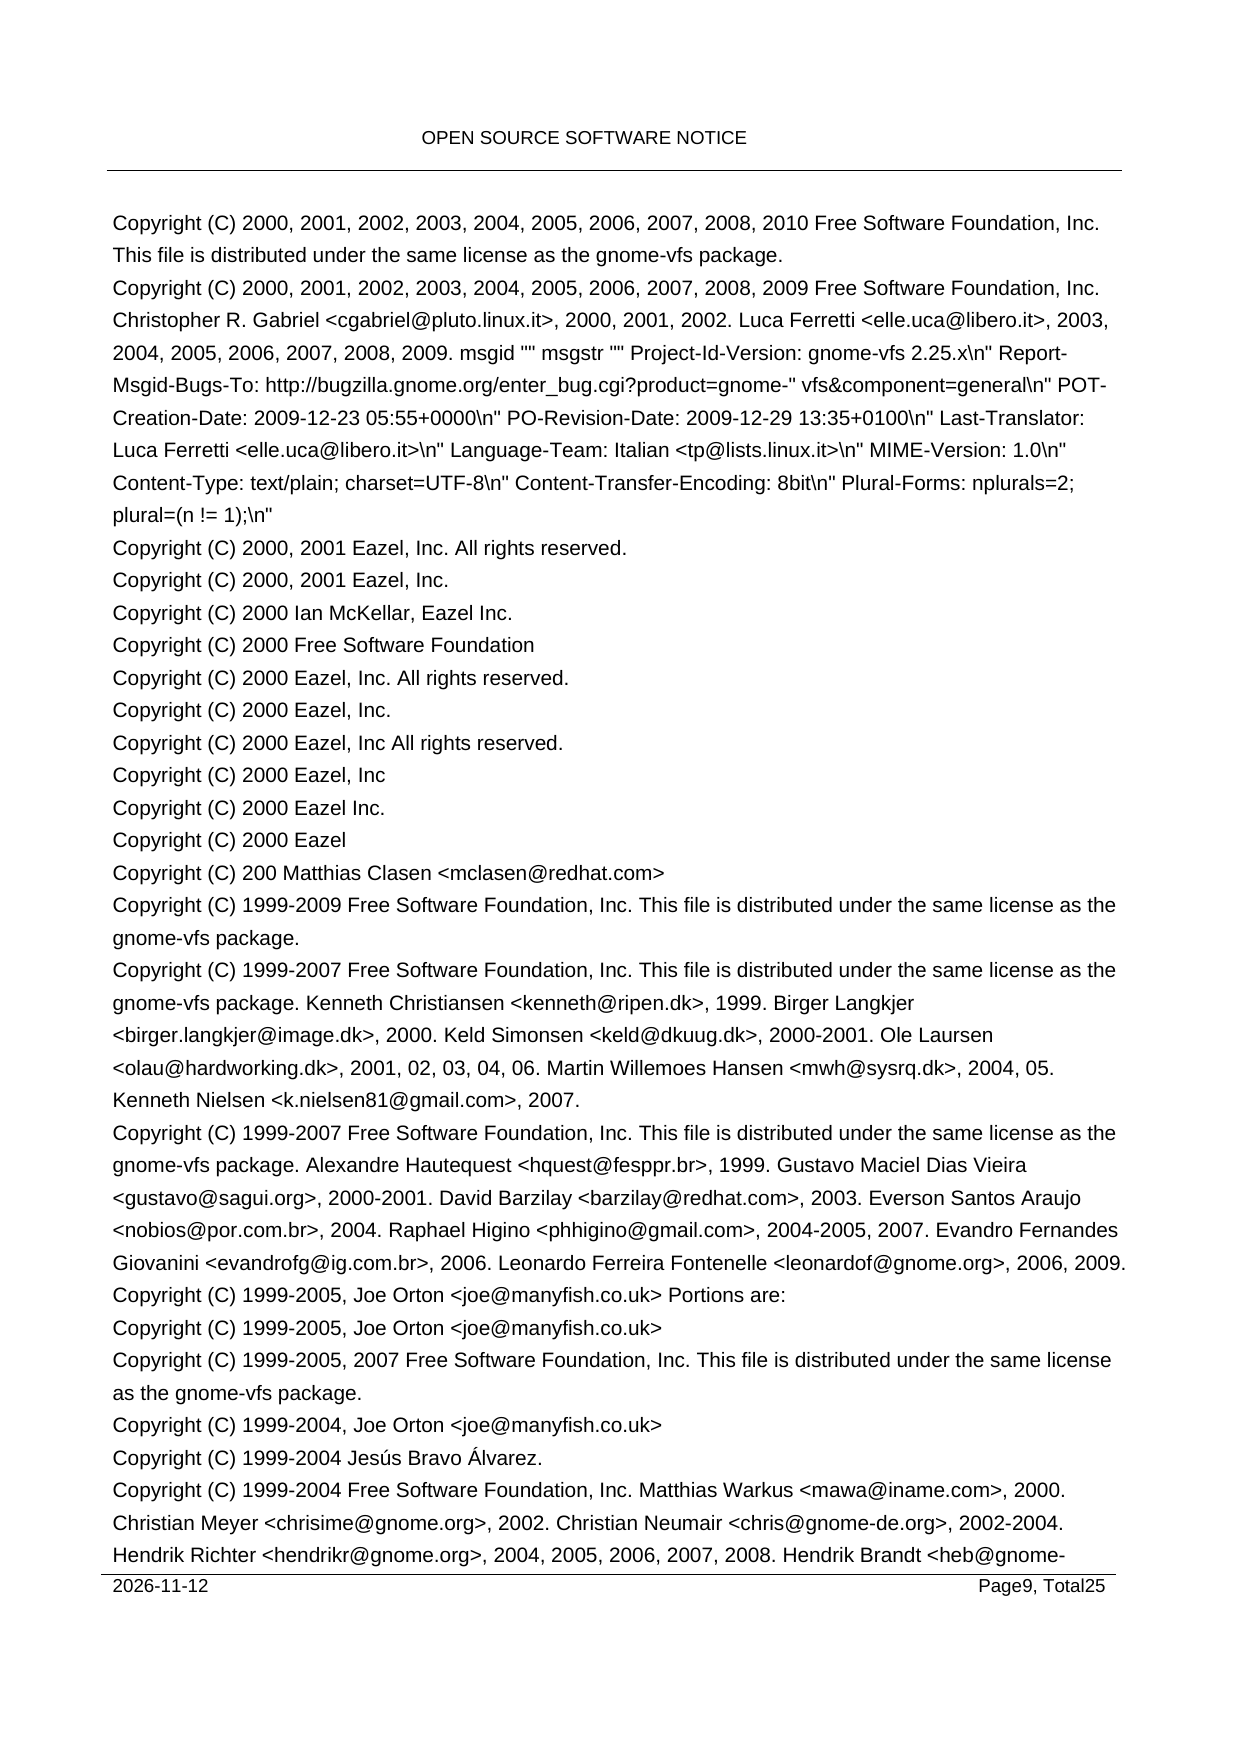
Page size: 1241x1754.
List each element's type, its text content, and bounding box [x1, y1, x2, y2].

text Copyright (C) 2000, 2001 Eazel, Inc. [112, 564, 1128, 596]
text Copyright (C) 1999-2009 Free Software Foundation, Inc. This file is distributed under the same license as the gnome-vfs package. [112, 889, 1128, 954]
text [112, 1474, 1128, 1571]
text Copyright (C) 1999-2005, Joe Orton <joe@manyfish.co.uk> Portions are: [112, 1279, 1128, 1311]
text Copyright (C) 1999-2005, 2007 Free Software Foundation, Inc. This file is distributed under the same license as the gnome-vfs package. [112, 1344, 1128, 1409]
text Copyright (C) 2000 Eazel [112, 824, 1128, 856]
text Copyright (C) 1999-2007 Free Software Foundation, Inc. This file is distributed under the same license as the gnome-vfs package. Alexandre Hautequest <hquest@fesppr.br>, 1999. Gustavo Maciel Dias Vieira <gustavo@sagui.org>, 2000-2001. David Barzilay <barzilay@redhat.com>, 2003. Everson Santos Araujo <nobios@por.com.br>, 2004. Raphael Higino <phhigino@gmail.com>, 2004-2005, 2007. Evandro Fernandes Giovanini <evandrofg@ig.com.br>, 2006. Leonardo Ferreira Fontenelle <leonardof@gnome.org>, 2006, 2009. [112, 1116, 1128, 1279]
text Copyright (C) 2000 Ian McKellar, Eazel Inc. [112, 596, 1128, 629]
text Copyright (C) 1999-2007 Free Software Foundation, Inc. This file is distributed under the same license as the gnome-vfs package. Kenneth Christiansen <kenneth@ripen.dk>, 1999. Birger Langkjer <birger.langkjer@image.dk>, 2000. Keld Simonsen <keld@dkuug.dk>, 2000-2001. Ole Laursen <olau@hardworking.dk>, 2001, 02, 03, 04, 06. Martin Willemoes Hansen <mwh@sysrq.dk>, 2004, 05. Kenneth Nielsen <k.nielsen81@gmail.com>, 2007. [112, 954, 1128, 1116]
text Copyright (C) 200 Matthias Clasen <mclasen@redhat.com> [112, 856, 1128, 889]
text Copyright (C) 2000 Eazel Inc. [112, 791, 1128, 824]
text Copyright (C) 2000 Eazel, Inc [112, 759, 1128, 791]
text Copyright (C) 1999-2004 Jesús Bravo Álvarez. [112, 1441, 1128, 1474]
text Copyright (C) 1999-2005, Joe Orton <joe@manyfish.co.uk> [112, 1311, 1128, 1344]
text Copyright (C) 2000 Free Software Foundation [112, 629, 1128, 661]
text Copyright (C) 2000, 2001, 2002, 2003, 2004, 2005, 2006, 2007, 2008, 2010 Free Software Foundation, Inc. This file is distributed under the same license as the gnome-vfs package. [112, 206, 1128, 271]
text Copyright (C) 2000, 2001, 2002, 2003, 2004, 2005, 2006, 2007, 2008, 2009 Free Software Foundation, Inc. Christopher R. Gabriel <cgabriel@pluto.linux.it>, 2000, 2001, 2002. Luca Ferretti <elle.uca@libero.it>, 2003, 2004, 2005, 2006, 2007, 2008, 2009. msgid "" msgstr "" Project-Id-Version: gnome-vfs 2.25.x\n" Report-Msgid-Bugs-To: http://bugzilla.gnome.org/enter_bug.cgi?product=gnome-" vfs&component=general\n" POT-Creation-Date: 2009-12-23 05:55+0000\n" PO-Revision-Date: 2009-12-29 13:35+0100\n" Last-Translator: Luca Ferretti <elle.uca@libero.it>\n" Language-Team: Italian <tp@lists.linux.it>\n" MIME-Version: 1.0\n" Content-Type: text/plain; charset=UTF-8\n" Content-Transfer-Encoding: 8bit\n" Plural-Forms: nplurals=2; plural=(n != 1);\n" [112, 271, 1128, 531]
text Copyright (C) 2000 Eazel, Inc. All rights reserved. [112, 661, 1128, 694]
text Copyright (C) 2000, 2001 Eazel, Inc. All rights reserved. [112, 531, 1128, 564]
text Copyright (C) 2000 Eazel, Inc. [112, 694, 1128, 726]
text Copyright (C) 2000 Eazel, Inc All rights reserved. [112, 726, 1128, 759]
text Copyright (C) 1999-2004, Joe Orton <joe@manyfish.co.uk> [112, 1409, 1128, 1441]
